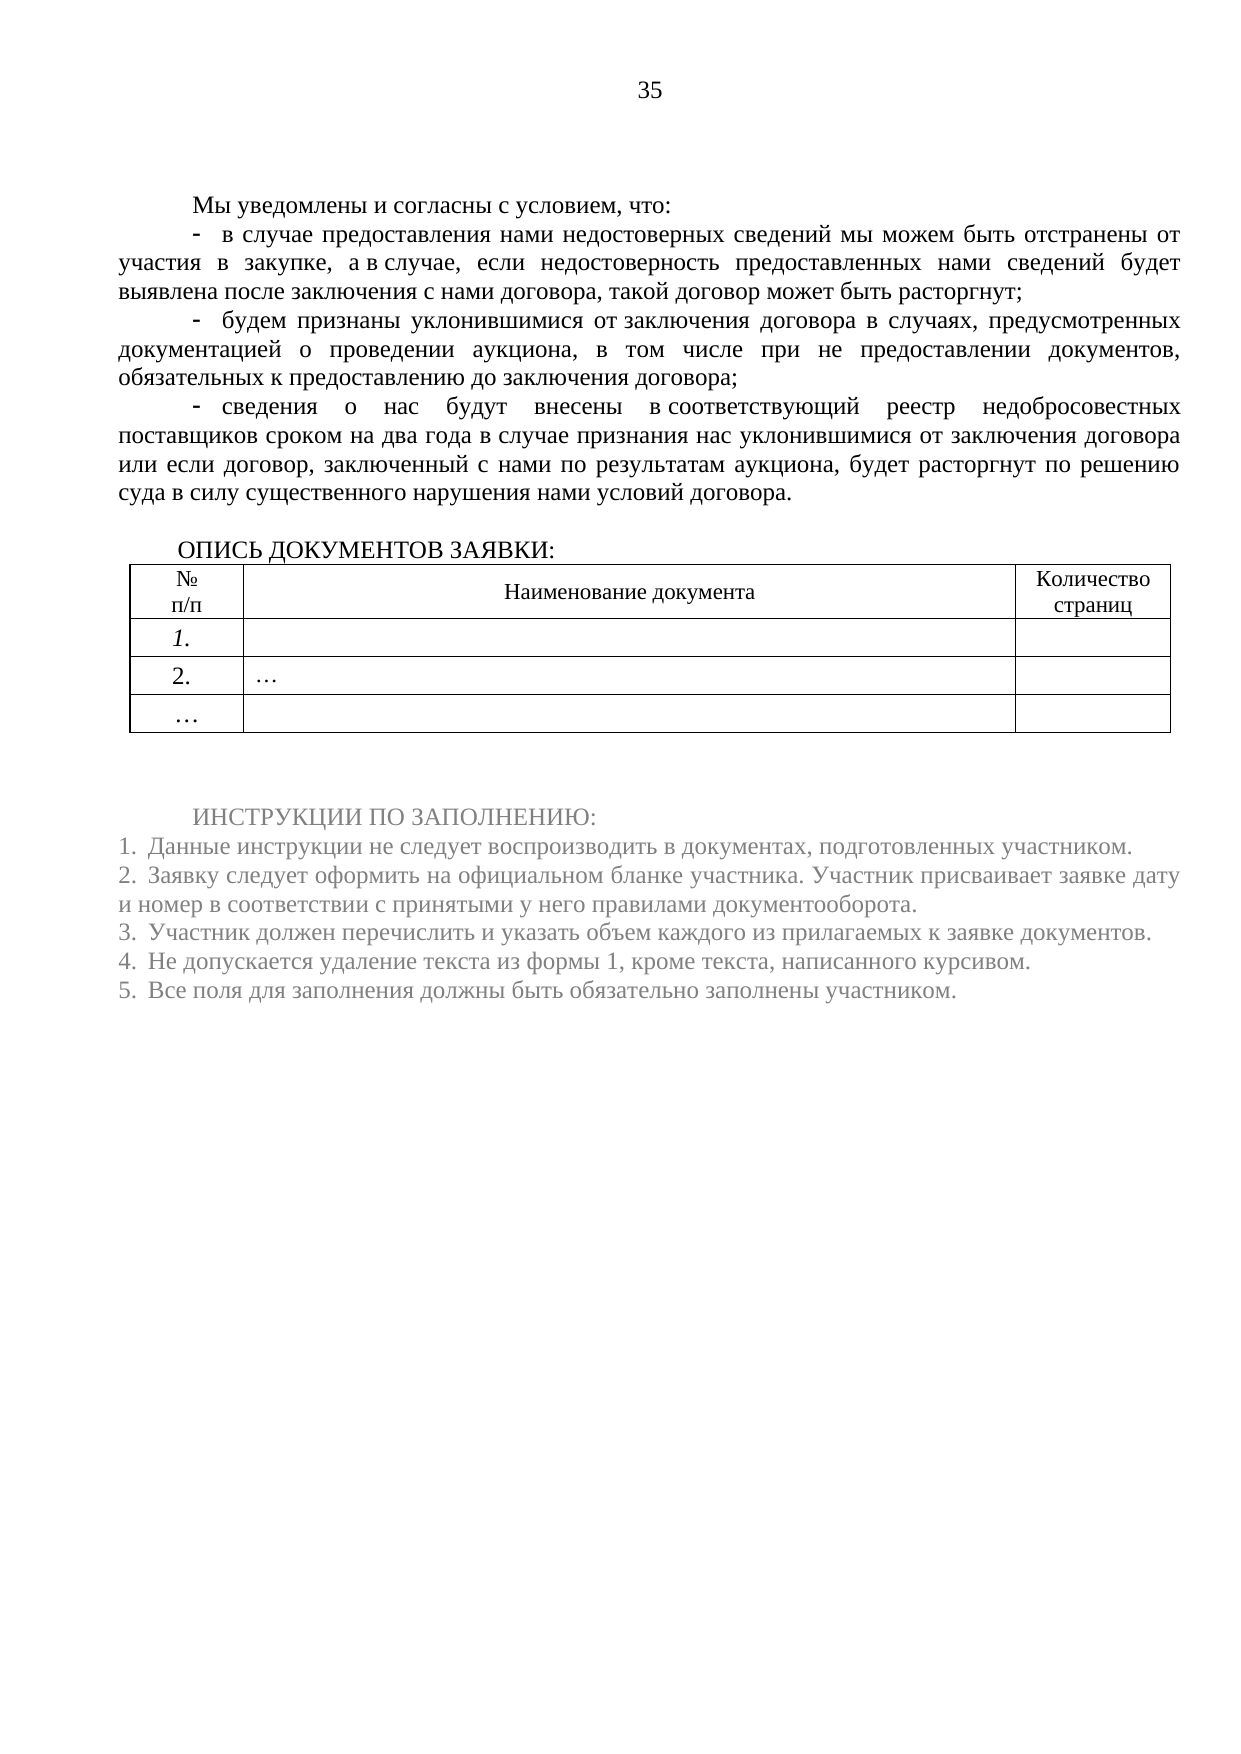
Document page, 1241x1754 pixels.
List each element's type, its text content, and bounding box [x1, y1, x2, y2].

list Участник должен перечислить и указать объем каждого из прилагаемых к заявке документов. [118, 917, 1181, 946]
table_cell [131, 619, 243, 656]
list Все поля для заполнения должны быть обязательно заполнены участником. [118, 975, 1181, 1004]
table_cell [1016, 695, 1170, 732]
list Данные инструкции не следует воспроизводить в документах, подготовленных участником. [118, 831, 1181, 860]
table_header Наименование документа [244, 565, 1015, 617]
table_header № п/п [131, 565, 243, 617]
text ИНСТРУКЦИИ ПО ЗАПОЛНЕНИЮ: [118, 802, 1181, 831]
text ОПИСЬ ДОКУМЕНТОВ ЗАЯВКИ: [118, 535, 1181, 564]
table_cell … [244, 657, 1015, 694]
table_header Количество страниц [1016, 565, 1170, 617]
list в случае предоставления нами недостоверных сведений мы можем быть отстранены от участия в закупке, а в случае, если недостоверность предоставленных нами сведений будет выявлена после заключения с нами договора, такой договор может быть расторгнут; [118, 219, 1181, 305]
table_cell [244, 619, 1015, 656]
table_cell [244, 695, 1015, 732]
table_cell [131, 657, 243, 694]
list Не допускается удаление текста из формы 1, кроме текста, написанного курсивом. [118, 946, 1181, 975]
table_cell … [131, 695, 243, 732]
table_cell [1016, 619, 1170, 656]
table_cell [1016, 657, 1170, 694]
list будем признаны уклонившимися от заключения договора в случаях, предусмотренных документацией о проведении аукциона, в том числе при не предоставлении документов, обязательных к предоставлению до заключения договора; [118, 305, 1181, 391]
list сведения о нас будут внесены в соответствующий реестр недобросовестных поставщиков сроком на два года в случае признания нас уклонившимися от заключения договора или если договор, заключенный с нами по результатам аукциона, будет расторгнут по решению суда в силу существенного нарушения нами условий договора. [118, 391, 1181, 506]
list Заявку следует оформить на официальном бланке участника. Участник присваивает заявке дату и номер в соответствии с принятыми у него правилами документооборота. [118, 860, 1181, 917]
text Мы уведомлены и согласны с условием, что: [118, 190, 1181, 219]
